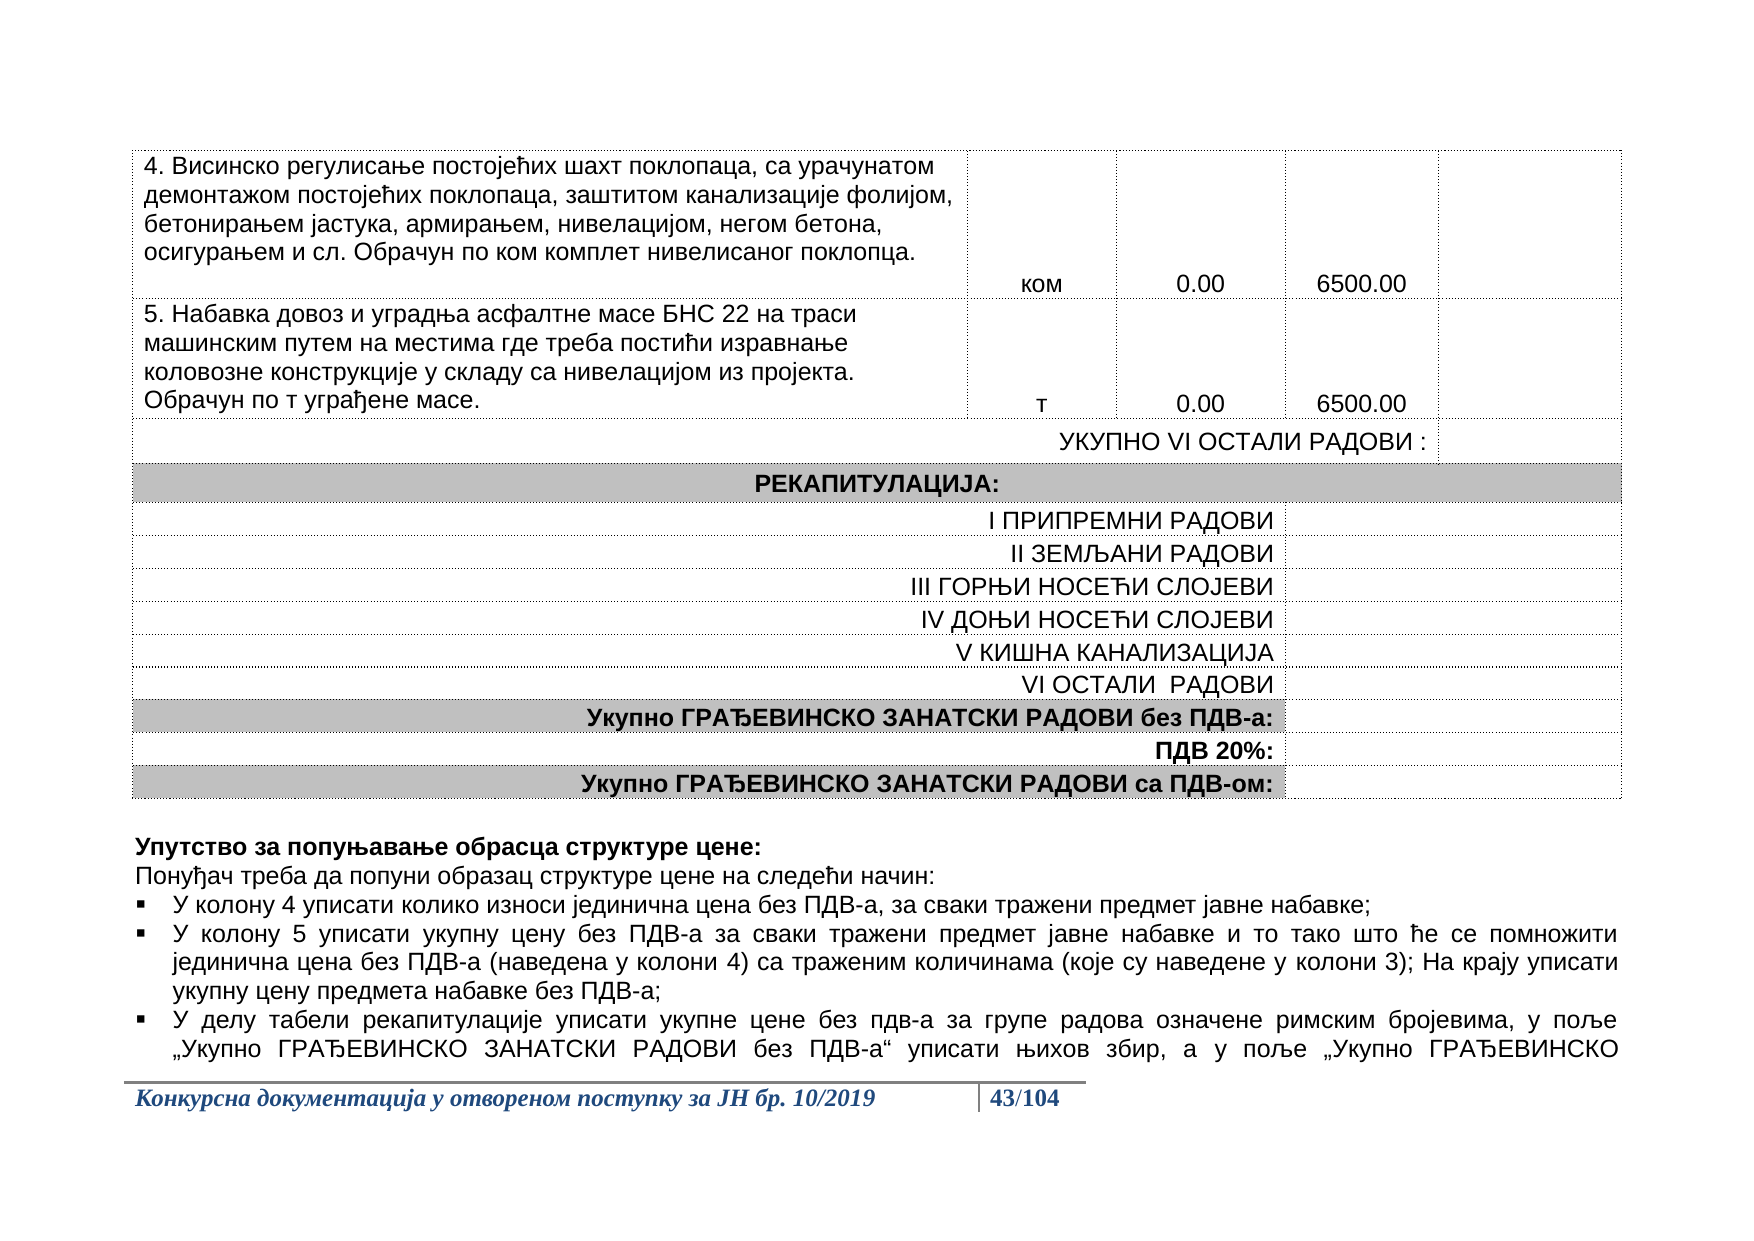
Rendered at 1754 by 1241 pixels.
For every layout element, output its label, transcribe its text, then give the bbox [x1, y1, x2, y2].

table_cell 0.00 [1116, 298, 1285, 418]
list У колону 5 уписати укупну цену без ПДВ-а за сваки тражени предмет јавне набавке и то тако што ће се помножити јединична цена без ПДВ-а (наведена у колони 4) са траженим количинама (које су наведене у колони 3); На крају уписати укупну цену предмета набавке без ПДВ-а; [135, 918, 1619, 1005]
table_cell [1285, 765, 1622, 798]
text Понуђач треба да попуни образац структуре цене на следећи начин: [135, 861, 1619, 890]
table_cell [1285, 568, 1622, 601]
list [135, 1005, 1619, 1062]
table_cell ком [967, 150, 1116, 298]
table_cell II ЗЕМЉАНИ РАДОВИ [133, 535, 1285, 568]
table_cell т [967, 298, 1116, 418]
table_cell IV ДОЊИ НОСЕЋИ СЛОЈЕВИ [133, 601, 1285, 633]
table_cell 4. Висинско регулисање постојећих шахт поклопаца, са урачунатом демонтажом постојећих поклопаца, заштитом канализације фолијом, бетонирањем јастука, армирањем, нивелацијом, негом бетона, осигурањем и сл. Обрачун по ком комплет нивелисаног поклопца. [133, 150, 967, 298]
table_cell Укупно ГРАЂЕВИНСКО ЗАНАТСКИ РАДОВИ са ПДВ-ом: [133, 765, 1285, 798]
table_cell [1285, 699, 1622, 732]
table_cell [1438, 298, 1622, 418]
table_cell УКУПНО VI ОСТАЛИ РАДОВИ : [133, 418, 1438, 463]
table_cell V КИШНА КАНАЛИЗАЦИЈА [133, 634, 1285, 666]
table_cell РЕКАПИТУЛАЦИЈА: [133, 463, 1622, 502]
list У колону 4 уписати колико износи јединична цена без ПДВ-а, за сваки тражени предмет јавне набавке; [135, 890, 1619, 918]
table_cell [1285, 732, 1622, 765]
table_cell 0.00 [1116, 150, 1285, 298]
table_cell [1438, 418, 1622, 463]
table_cell 5. Набавка довоз и уградња асфалтне масе БНС 22 на траси машинским путем на местима где треба постићи изравнање коловозне конструкције у складу са нивелацијом из пројекта. Обрачун по т уграђене масе. [133, 298, 967, 418]
table_cell [1285, 535, 1622, 568]
table_cell [1438, 150, 1622, 298]
table_cell VI ОСТАЛИ РАДОВИ [133, 666, 1285, 699]
table_cell I ПРИПРЕМНИ РАДОВИ [133, 502, 1285, 535]
table_cell ПДВ 20%: [133, 732, 1285, 765]
table_cell [1285, 601, 1622, 633]
text Упутство за попуњавање обрасца структуре цене: [135, 832, 1619, 861]
table_cell [1285, 502, 1622, 535]
table_cell III ГОРЊИ НОСЕЋИ СЛОЈЕВИ [133, 568, 1285, 601]
table_cell Укупно ГРАЂЕВИНСКО ЗАНАТСКИ РАДОВИ без ПДВ-а: [133, 699, 1285, 732]
table_cell [1285, 634, 1622, 666]
table_cell [1285, 666, 1622, 699]
table_cell 6500.00 [1285, 298, 1438, 418]
table_cell 6500.00 [1285, 150, 1438, 298]
